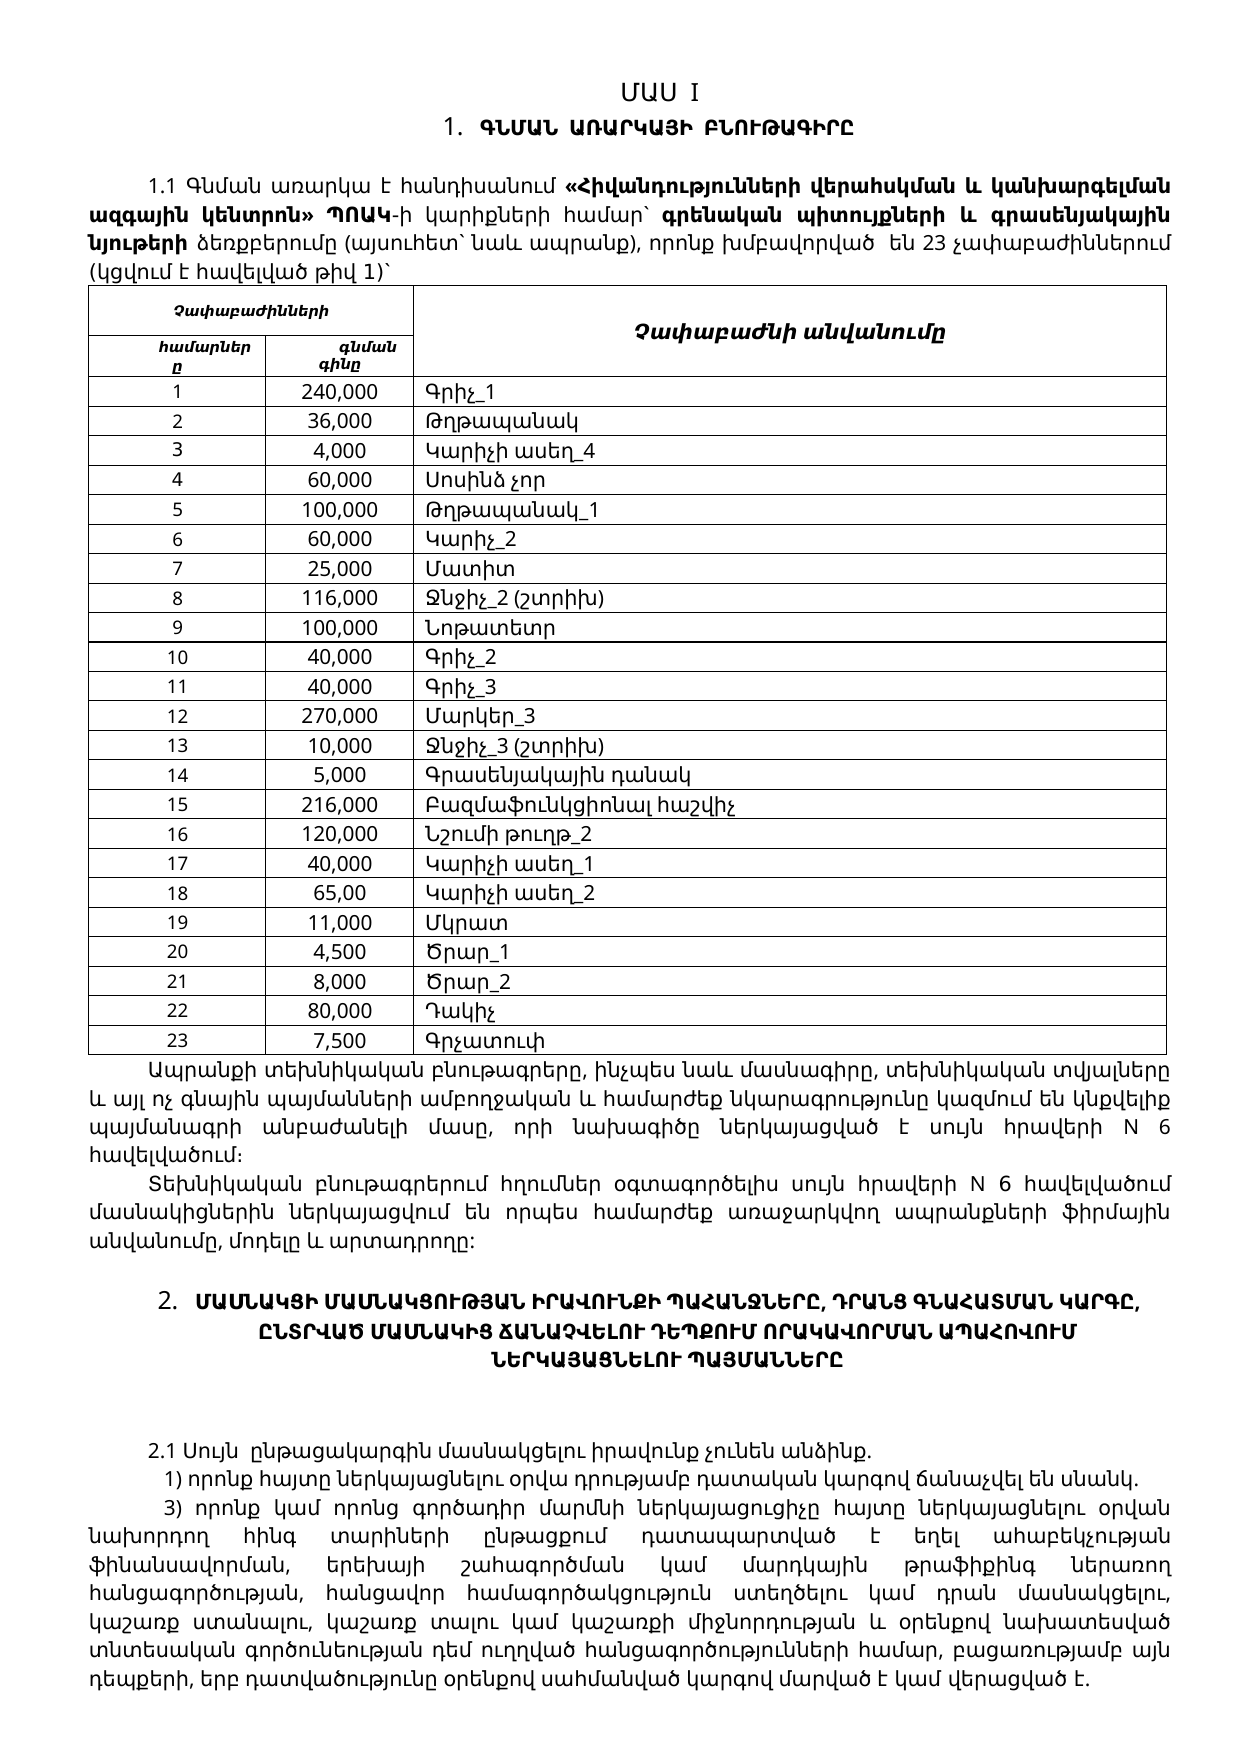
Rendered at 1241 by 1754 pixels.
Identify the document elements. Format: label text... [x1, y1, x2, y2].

table_cell 120,000 [266, 819, 413, 848]
table_cell Սոսինձ չոր [414, 466, 1166, 494]
table_header Չափաբաժնի անվանումը [414, 286, 1166, 376]
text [89, 75, 1171, 109]
table_cell 23 [89, 1026, 265, 1054]
table_cell 13 [89, 731, 265, 759]
table_cell 65,00 [266, 878, 413, 907]
table_cell 14 [89, 760, 265, 789]
table_cell Գրիչ_3 [414, 672, 1166, 700]
table_cell 22 [89, 996, 265, 1025]
table_cell 100,000 [266, 495, 413, 523]
table_cell Ծրար_1 [414, 937, 1166, 966]
table_cell 19 [89, 908, 265, 936]
table_cell 10,000 [266, 731, 413, 759]
table_cell 116,000 [266, 584, 413, 612]
table_cell 5,000 [266, 760, 413, 789]
table_cell 7 [89, 554, 265, 582]
table_cell Դակիչ [414, 996, 1166, 1025]
table_cell 9 [89, 613, 265, 641]
table_cell Նշումի թուղթ_2 [414, 819, 1166, 848]
table_cell Մարկեր_3 [414, 701, 1166, 730]
table_cell 40,000 [266, 672, 413, 700]
table_cell 7,500 [266, 1026, 413, 1054]
table_cell 11,000 [266, 908, 413, 936]
table_cell Ծրար_2 [414, 967, 1166, 995]
table_cell Թղթապանակ_1 [414, 495, 1166, 523]
table_cell Բազմաֆունկցիոնալ հաշվիչ [414, 790, 1166, 818]
text 1) որոնք հայտը ներկայացնելու օրվա դրությամբ դատական կարգով ճանաչվել են սնանկ. [89, 1464, 1171, 1493]
table_cell համարները [89, 336, 265, 376]
table_cell 80,000 [266, 996, 413, 1025]
subtitle 1.1 Գնման առարկա է հանդիսանում «Հիվանդությունների վերահսկման և կանխարգելման ազգային կենտրոն» ՊՈԱԿ-ի կարիքների համար` գրենական պիտույքների և գրասենյակային նյութերի ձեռքբերումը (այսուհետ` նաև ապրանք), որոնք խմբավորված են 23 չափաբաժիններում (կցվում է հավելված թիվ 1)` [89, 172, 1171, 285]
table_cell Կարիչի ասեղ_1 [414, 849, 1166, 877]
table_cell 4 [89, 466, 265, 494]
table_cell 20 [89, 937, 265, 966]
table_cell 1 [89, 377, 265, 406]
table_cell 100,000 [266, 613, 413, 641]
table_cell Գրասենյակային դանակ [414, 760, 1166, 789]
table_header Չափաբաժինների [89, 286, 413, 335]
table_cell Մկրատ [414, 908, 1166, 936]
table_cell Ջնջիչ_3 (շտրիխ) [414, 731, 1166, 759]
table_cell 3 [89, 436, 265, 464]
table_cell 270,000 [266, 701, 413, 730]
table_cell 12 [89, 701, 265, 730]
table_cell 2 [89, 407, 265, 435]
table_cell 18 [89, 878, 265, 907]
list ՄԱՍՆԱԿՑԻ ՄԱՍՆԱԿՑՈՒԹՅԱՆ ԻՐԱՎՈՒՆՔԻ ՊԱՀԱՆՋՆԵՐԸ, ԴՐԱՆՑ ԳՆԱՀԱՏՄԱՆ ԿԱՐԳԸ, ԸՆՏՐՎԱԾ ՄԱՍՆԱԿԻՑ ՃԱՆԱՉՎԵԼՈՒ ԴԵՊՔՈՒՄ ՈՐԱԿԱՎՈՐՄԱՆ ԱՊԱՀՈՎՈՒՄ ՆԵՐԿԱՅԱՑՆԵԼՈՒ ՊԱՅՄԱՆՆԵՐԸ [126, 1283, 1171, 1374]
table_cell 16 [89, 819, 265, 848]
table_cell Գրչատուփ [414, 1026, 1166, 1054]
table_cell 60,000 [266, 525, 413, 553]
table_cell գնման գինը [266, 336, 413, 376]
table_cell Նոթատետր [414, 613, 1166, 641]
table_cell 8,000 [266, 967, 413, 995]
table_cell Կարիչի ասեղ_4 [414, 436, 1166, 464]
table_cell 40,000 [266, 643, 413, 671]
table_cell Մատիտ [414, 554, 1166, 582]
table_cell 5 [89, 495, 265, 523]
table_cell 4,000 [266, 436, 413, 464]
table_cell 8 [89, 584, 265, 612]
table_cell 25,000 [266, 554, 413, 582]
table_cell 6 [89, 525, 265, 553]
table_cell 240,000 [266, 377, 413, 406]
text Տեխնիկական բնութագրերում հղումներ օգտագործելիս սույն հրավերի N 6 հավելվածում մասնակիցներին ներկայացվում են որպես համարժեք առաջարկվող ապրանքների ֆիրմային անվանումը, մոդելը և արտադրողը: [89, 1169, 1171, 1254]
table_cell Ջնջիչ_2 (շտրիխ) [414, 584, 1166, 612]
table_cell 10 [89, 643, 265, 671]
text 2.1 Սույն ընթացակարգին մասնակցելու իրավունք չունեն անձինք. [89, 1436, 1171, 1464]
table_cell Կարիչ_2 [414, 525, 1166, 553]
table_cell 40,000 [266, 849, 413, 877]
list ԳՆՄԱՆ ԱՌԱՐԿԱՅԻ ԲՆՈՒԹԱԳԻՐԸ [126, 109, 1171, 143]
table_cell 36,000 [266, 407, 413, 435]
table_cell 15 [89, 790, 265, 818]
text Ապրանքի տեխնիկական բնութագրերը, ինչպես նաև մասնագիրը, տեխնիկական տվյալները և այլ ոչ գնային պայմանների ամբողջական և համարժեք նկարագրությունը կազմում են կնքվելիք պայմանագրի անբաժանելի մասը, որի նախագիծը ներկայացված է սույն հրավերի N 6 հավելվածում։ [89, 1055, 1171, 1169]
table_cell 4,500 [266, 937, 413, 966]
table_cell 17 [89, 849, 265, 877]
table_cell 216,000 [266, 790, 413, 818]
table_cell 11 [89, 672, 265, 700]
table_cell 60,000 [266, 466, 413, 494]
text 3) որոնք կամ որոնց գործադիր մարմնի ներկայացուցիչը հայտը ներկայացնելու օրվան նախորդող հինգ տարիների ընթացքում դատապարտված է եղել ահաբեկչության ֆինանսավորման, երեխայի շահագործման կամ մարդկային թրաֆիքինգ ներառող հանցագործության, հանցավոր համագործակցություն ստեղծելու կամ դրան մասնակցելու, կաշառք ստանալու, կաշառք տալու կամ կաշառքի միջնորդության և օրենքով նախատեսված տնտեսական գործունեության դեմ ուղղված հանցագործությունների համար, բացառությամբ այն դեպքերի, երբ դատվածությունը օրենքով սահմանված կարգով մարված է կամ վերացված է. [89, 1493, 1171, 1692]
table_cell 21 [89, 967, 265, 995]
table_cell Գրիչ_1 [414, 377, 1166, 406]
table_cell Կարիչի ասեղ_2 [414, 878, 1166, 907]
table_cell Թղթապանակ [414, 407, 1166, 435]
table_cell Գրիչ_2 [414, 643, 1166, 671]
